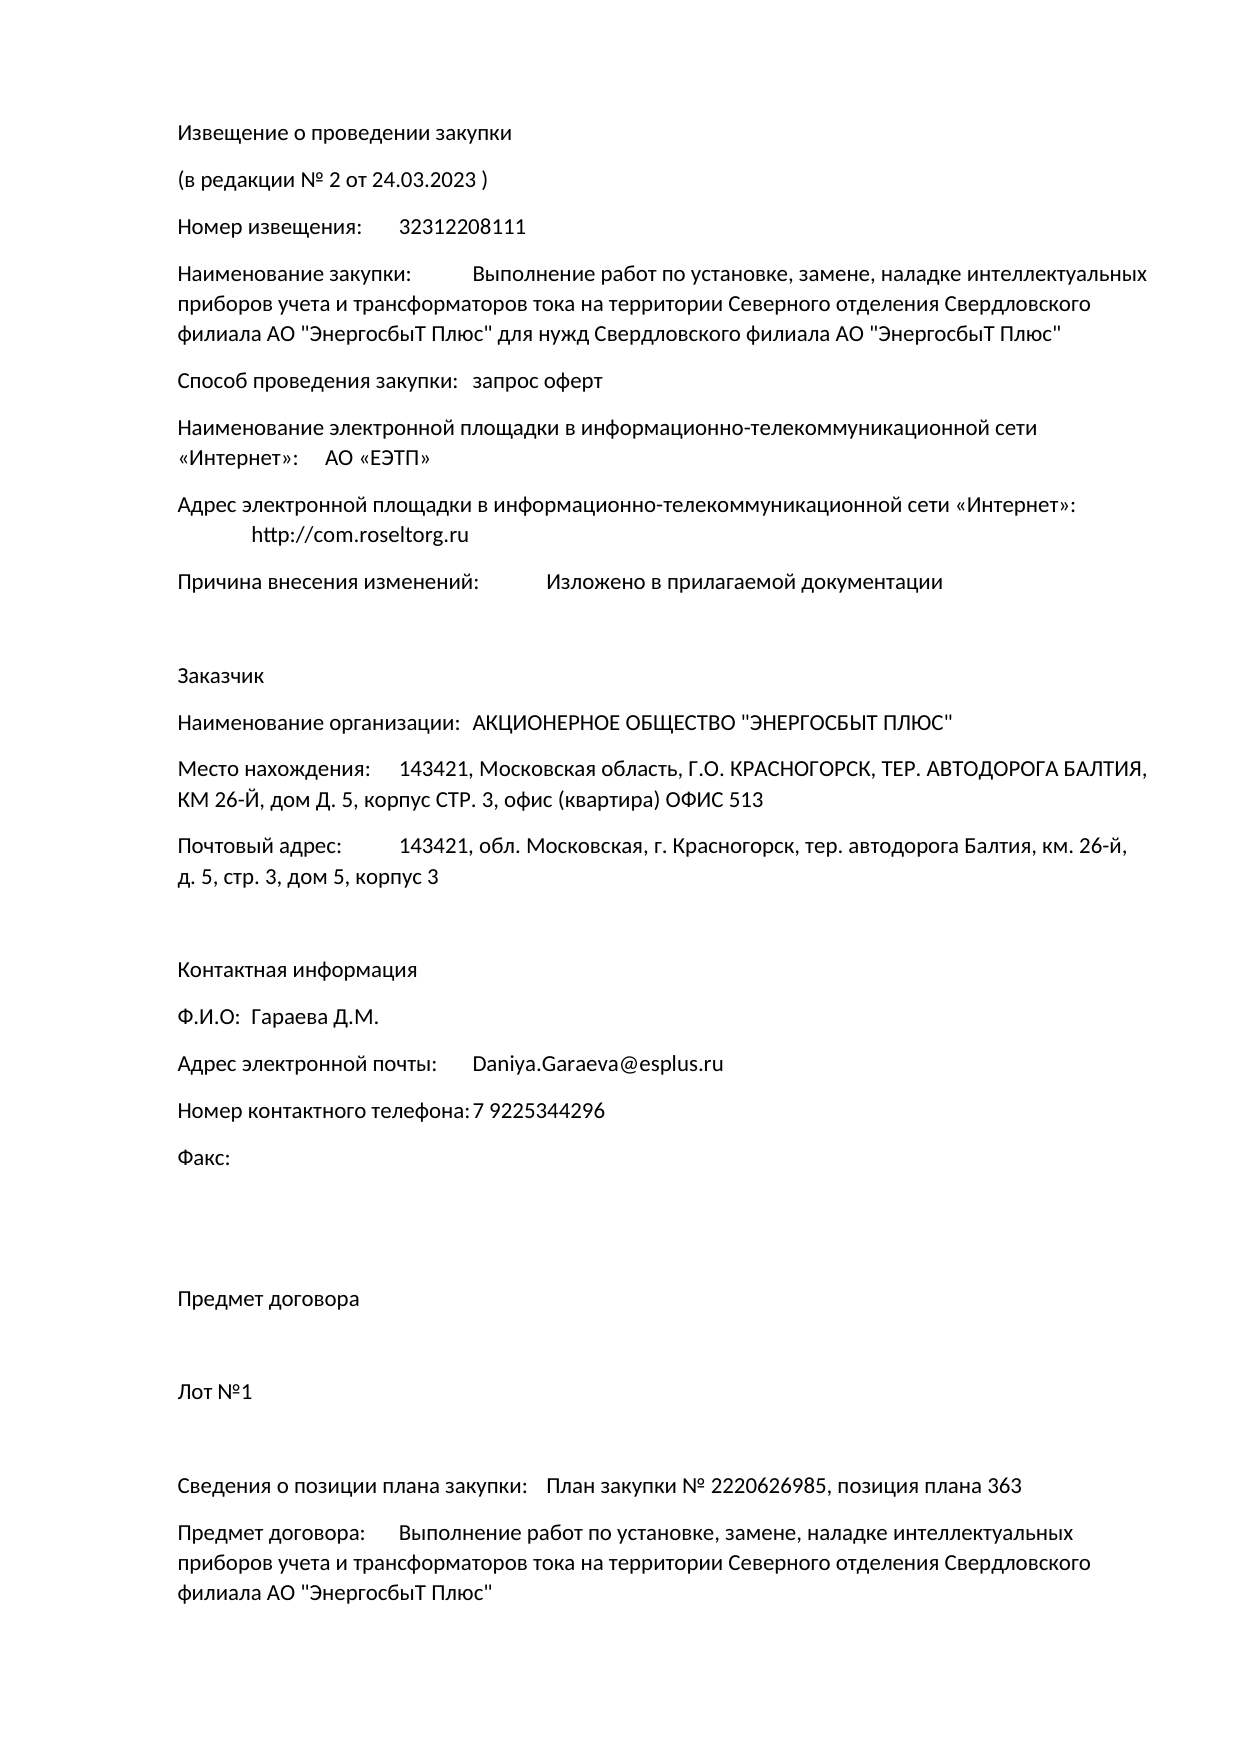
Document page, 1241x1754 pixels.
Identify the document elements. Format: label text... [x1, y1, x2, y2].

text Факс: [177, 1143, 1152, 1171]
text Причина внесения изменений: Изложено в прилагаемой документации [177, 567, 1152, 595]
text Ф.И.О: Гараева Д.М. [177, 1002, 1152, 1031]
text Наименование организации: АКЦИОНЕРНОЕ ОБЩЕСТВО "ЭНЕРГОСБЫТ ПЛЮС" [177, 708, 1152, 736]
text Сведения о позиции плана закупки: План закупки № 2220626985, позиция плана 363 [177, 1471, 1152, 1499]
text Адрес электронной почты: Daniya.Garaeva@esplus.ru [177, 1049, 1152, 1077]
text Предмет договора [177, 1284, 1152, 1312]
text Место нахождения: 143421, Московская область, Г.О. КРАСНОГОРСК, ТЕР. АВТОДОРОГА БАЛТИЯ, КМ 26-Й, дом Д. 5, корпус СТР. 3, офис (квартира) ОФИС 513 [177, 754, 1152, 813]
text Номер контактного телефона: 7 9225344296 [177, 1096, 1152, 1124]
text Заказчик [177, 661, 1152, 689]
text Наименование закупки: Выполнение работ по установке, замене, наладке интеллектуальных приборов учета и трансформаторов тока на территории Северного отделения Свердловского филиала АО "ЭнергосбыТ Плюс" для нужд Свердловского филиала АО "ЭнергосбыТ Плюс" [177, 259, 1152, 347]
text Контактная информация [177, 956, 1152, 984]
text Наименование электронной площадки в информационно-телекоммуникационной сети «Интернет»: АО «ЕЭТП» [177, 413, 1152, 471]
text Способ проведения закупки: запрос оферт [177, 366, 1152, 394]
text Номер извещения: 32312208111 [177, 212, 1152, 240]
text Лот №1 [177, 1377, 1152, 1406]
text Извещение о проведении закупки [177, 118, 1152, 146]
text Адрес электронной площадки в информационно-телекоммуникационной сети «Интернет»: http://com.roseltorg.ru [177, 490, 1152, 548]
text Предмет договора: Выполнение работ по установке, замене, наладке интеллектуальных приборов учета и трансформаторов тока на территории Северного отделения Свердловского филиала АО "ЭнергосбыТ Плюс" [177, 1518, 1152, 1607]
text Почтовый адрес: 143421, обл. Московская, г. Красногорск, тер. автодорога Балтия, км. 26-й, д. 5, стр. 3, дом 5, корпус 3 [177, 832, 1152, 890]
text (в редакции № 2 от 24.03.2023 ) [177, 165, 1152, 193]
